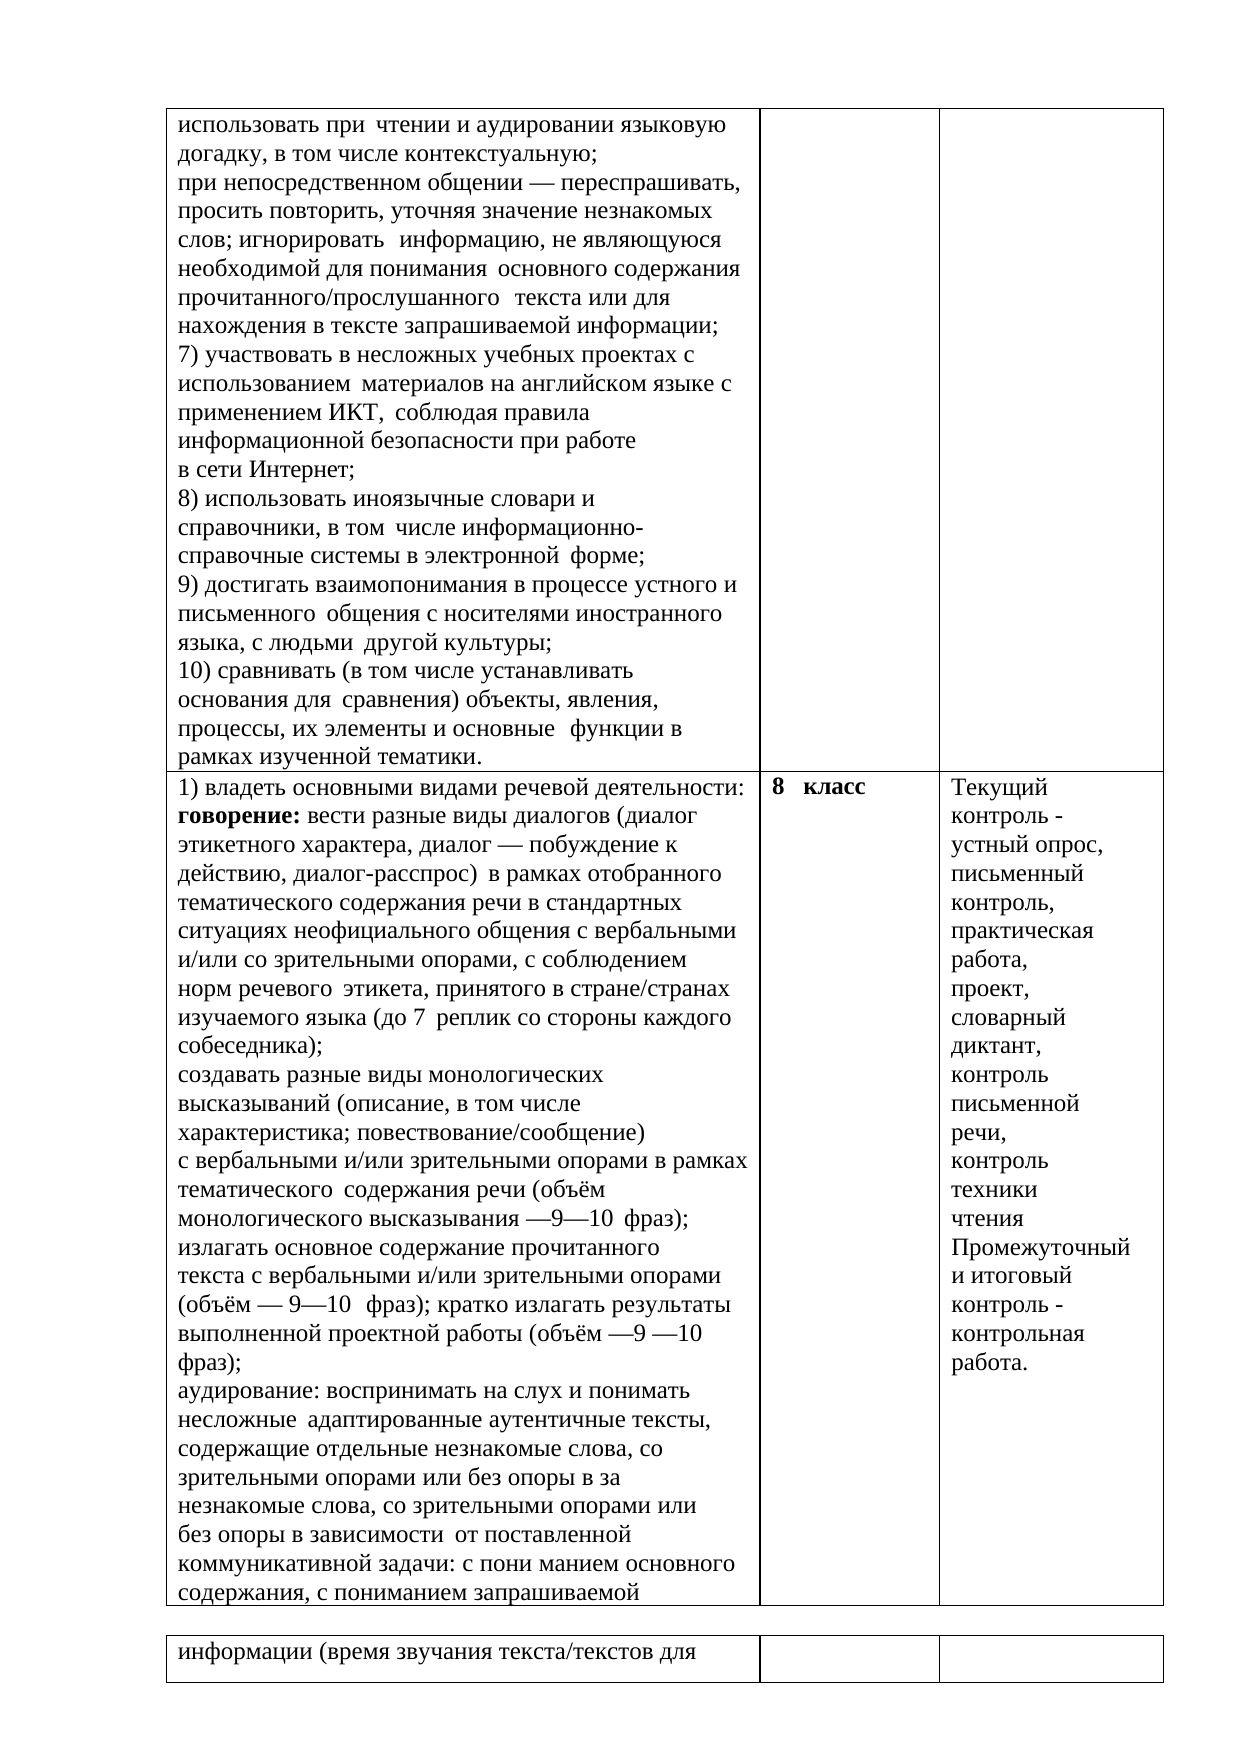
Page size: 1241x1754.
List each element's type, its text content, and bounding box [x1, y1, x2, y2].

table_header [940, 109, 1163, 771]
table_header использовать при чтении и аудировании языковую догадку, в том числе контекстуальную; при непосредственном общении — переспрашивать, просить повторить, уточняя значение незнакомых слов; игнорировать информацию, не являющуюся необходимой для понимания основного содержания прочитанного/прослушанного текста или для нахождения в тексте запрашиваемой информации; участвовать в несложных учебных проектах с использованием материалов на английском языке с применением ИКТ, соблюдая правила информационной безопасности при работе в сети Интернет; использовать иноязычные словари и справочники, в том числе информационно-справочные системы в электронной форме; достигать взаимопонимания в процессе устного и письменного общения с носителями иностранного языка, с людьми другой культуры; сравнивать (в том числе устанавливать основания для сравнения) объекты, явления, процессы, их элементы и основные функции в рамках изученной тематики. [167, 109, 759, 771]
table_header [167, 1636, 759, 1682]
table_cell владеть основными видами речевой деятельности: говорение: вести разные виды диалогов (диалог этикетного характера, диалог — побуждение к действию, диалог-расспрос) в рамках отобранного тематического содержания речи в стандартных ситуациях неофициального общения с вербальными и/или со зрительными опорами, с соблюдением норм речевого этикета, принятого в стране/странах изучаемого языка (до 7 реплик со стороны каждого собеседника); создавать разные виды монологических высказываний (описание, в том числе характеристика; повествование/сообщение) с вербальными и/или зрительными опорами в рамках тематического содержания речи (объём монологического высказывания —9—10 фраз); излагать основное содержание прочитанного текста с вербальными и/или зрительными опорами (объём — 9—10 фраз); кратко излагать результаты выполненной проектной работы (объём —9 —10 фраз); аудирование: воспринимать на слух и понимать несложные адаптированные аутентичные тексты, содержащие отдельные незнакомые слова, со зрительными опорами или без опоры в за незнакомые слова, со зрительными опорами или без опоры в зависимости от поставленной коммуникативной задачи: с пони манием основного содержания, с пониманием запрашиваемой [167, 772, 759, 1605]
table_cell Текущий контроль - устный опрос, письменный контроль, практическая работа, проект, словарный диктант, контроль письменной речи, контроль техники чтения Промежуточный и итоговый контроль - контрольная работа. [940, 772, 1163, 1605]
table_header [761, 1636, 939, 1682]
table_cell 8 класс [761, 772, 939, 1605]
table_header [940, 1636, 1163, 1682]
table_header [761, 109, 939, 771]
